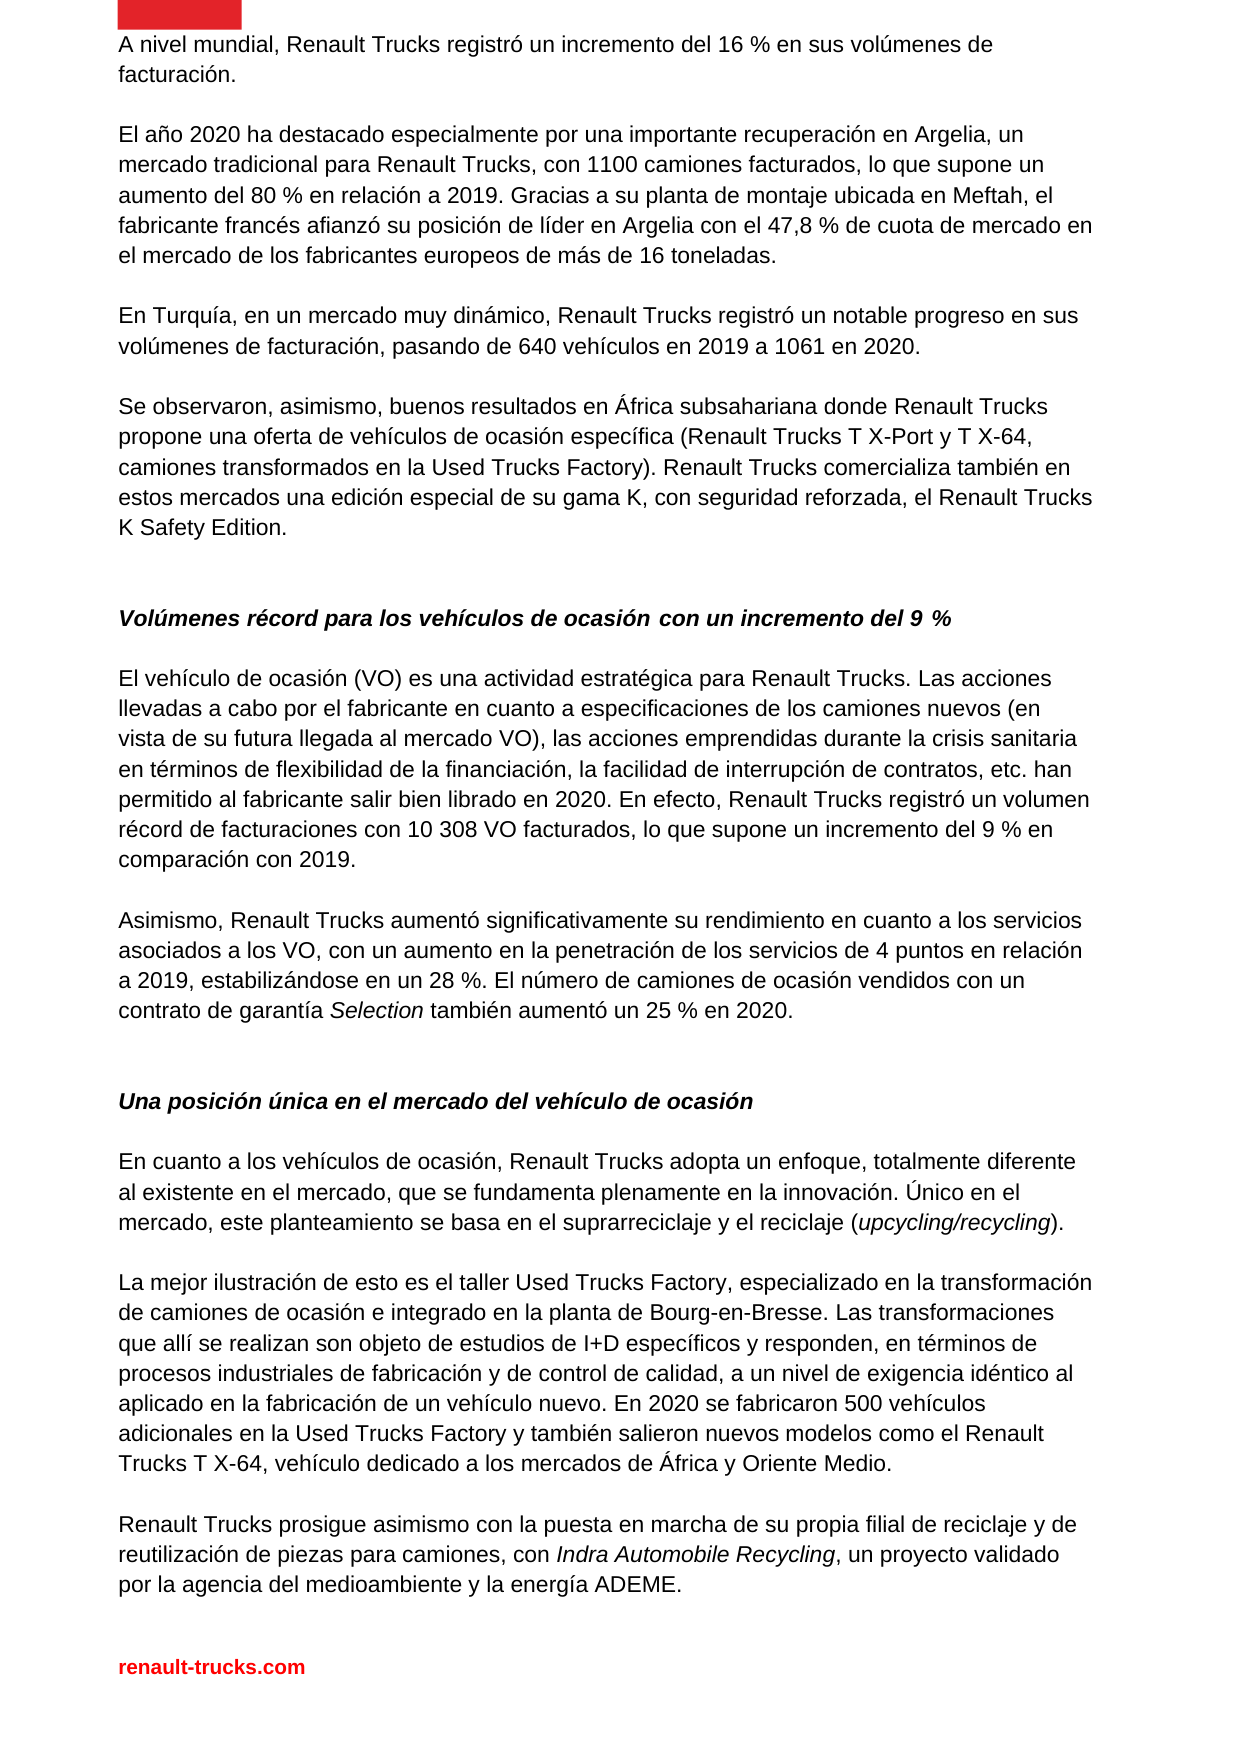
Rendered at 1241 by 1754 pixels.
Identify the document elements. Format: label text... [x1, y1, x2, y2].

text En cuanto a los vehículos de ocasión, Renault Trucks adopta un enfoque, totalmente diferente al existente en el mercado, que se fundamenta plenamente en la innovación. Único en el mercado, este planteamiento se basa en el suprarreciclaje y el reciclaje (upcycling/recycling). [118, 1148, 1093, 1235]
list Una posición única en el mercado del vehículo de ocasión [118, 1088, 1093, 1114]
text Se observaron, asimismo, buenos resultados en África subsahariana donde Renault Trucks propone una oferta de vehículos de ocasión específica (Renault Trucks T X-Port y T X-64, camiones transformados en la Used Trucks Factory). Renault Trucks comercializa también en estos mercados una edición especial de su gama K, con seguridad reforzada, el Renault Trucks K Safety Edition. [118, 393, 1093, 540]
text El vehículo de ocasión (VO) es una actividad estratégica para Renault Trucks. Las acciones llevadas a cabo por el fabricante en cuanto a especificaciones de los camiones nuevos (en vista de su futura llegada al mercado VO), las acciones emprendidas durante la crisis sanitaria en términos de flexibilidad de la financiación, la facilidad de interrupción de contratos, etc. han permitido al fabricante salir bien librado en 2020. En efecto, Renault Trucks registró un volumen récord de facturaciones con 10 308 VO facturados, lo que supone un incremento del 9 % en comparación con 2019. [118, 665, 1093, 872]
list Volúmenes récord para los vehículos de ocasión con un incremento del 9 % [118, 604, 1093, 631]
text La mejor ilustración de esto es el taller Used Trucks Factory, especializado en la transformación de camiones de ocasión e integrado en la planta de Bourg-en-Bresse. Las transformaciones que allí se realizan son objeto de estudios de I+D específicos y responden, en términos de procesos industriales de fabricación y de control de calidad, a un nivel de exigencia idéntico al aplicado en la fabricación de un vehículo nuevo. En 2020 se fabricaron 500 vehículos adicionales en la Used Trucks Factory y también salieron nuevos modelos como el Renault Trucks T X-64, vehículo dedicado a los mercados de África y Oriente Medio. [118, 1269, 1093, 1477]
text El año 2020 ha destacado especialmente por una importante recuperación en Argelia, un mercado tradicional para Renault Trucks, con 1100 camiones facturados, lo que supone un aumento del 80 % en relación a 2019. Gracias a su planta de montaje ubicada en Meftah, el fabricante francés afianzó su posición de líder en Argelia con el 47,8 % de cuota de mercado en el mercado de los fabricantes europeos de más de 16 toneladas. [118, 121, 1093, 268]
text Renault Trucks prosigue asimismo con la puesta en marcha de su propia filial de reciclaje y de reutilización de piezas para camiones, con Indra Automobile Recycling, un proyecto validado por la agencia del medioambiente y la energía ADEME. [118, 1511, 1093, 1597]
text A nivel mundial, Renault Trucks registró un incremento del 16 % en sus volúmenes de facturación. [118, 31, 1093, 87]
text En Turquía, en un mercado muy dinámico, Renault Trucks registró un notable progreso en sus volúmenes de facturación, pasando de 640 vehículos en 2019 a 1061 en 2020. [118, 302, 1093, 359]
text Asimismo, Renault Trucks aumentó significativamente su rendimiento en cuanto a los servicios asociados a los VO, con un aumento en la penetración de los servicios de 4 puntos en relación a 2019, estabilizándose en un 28 %. El número de camiones de ocasión vendidos con un contrato de garantía Selection también aumentó un 25 % en 2020. [118, 907, 1093, 1023]
